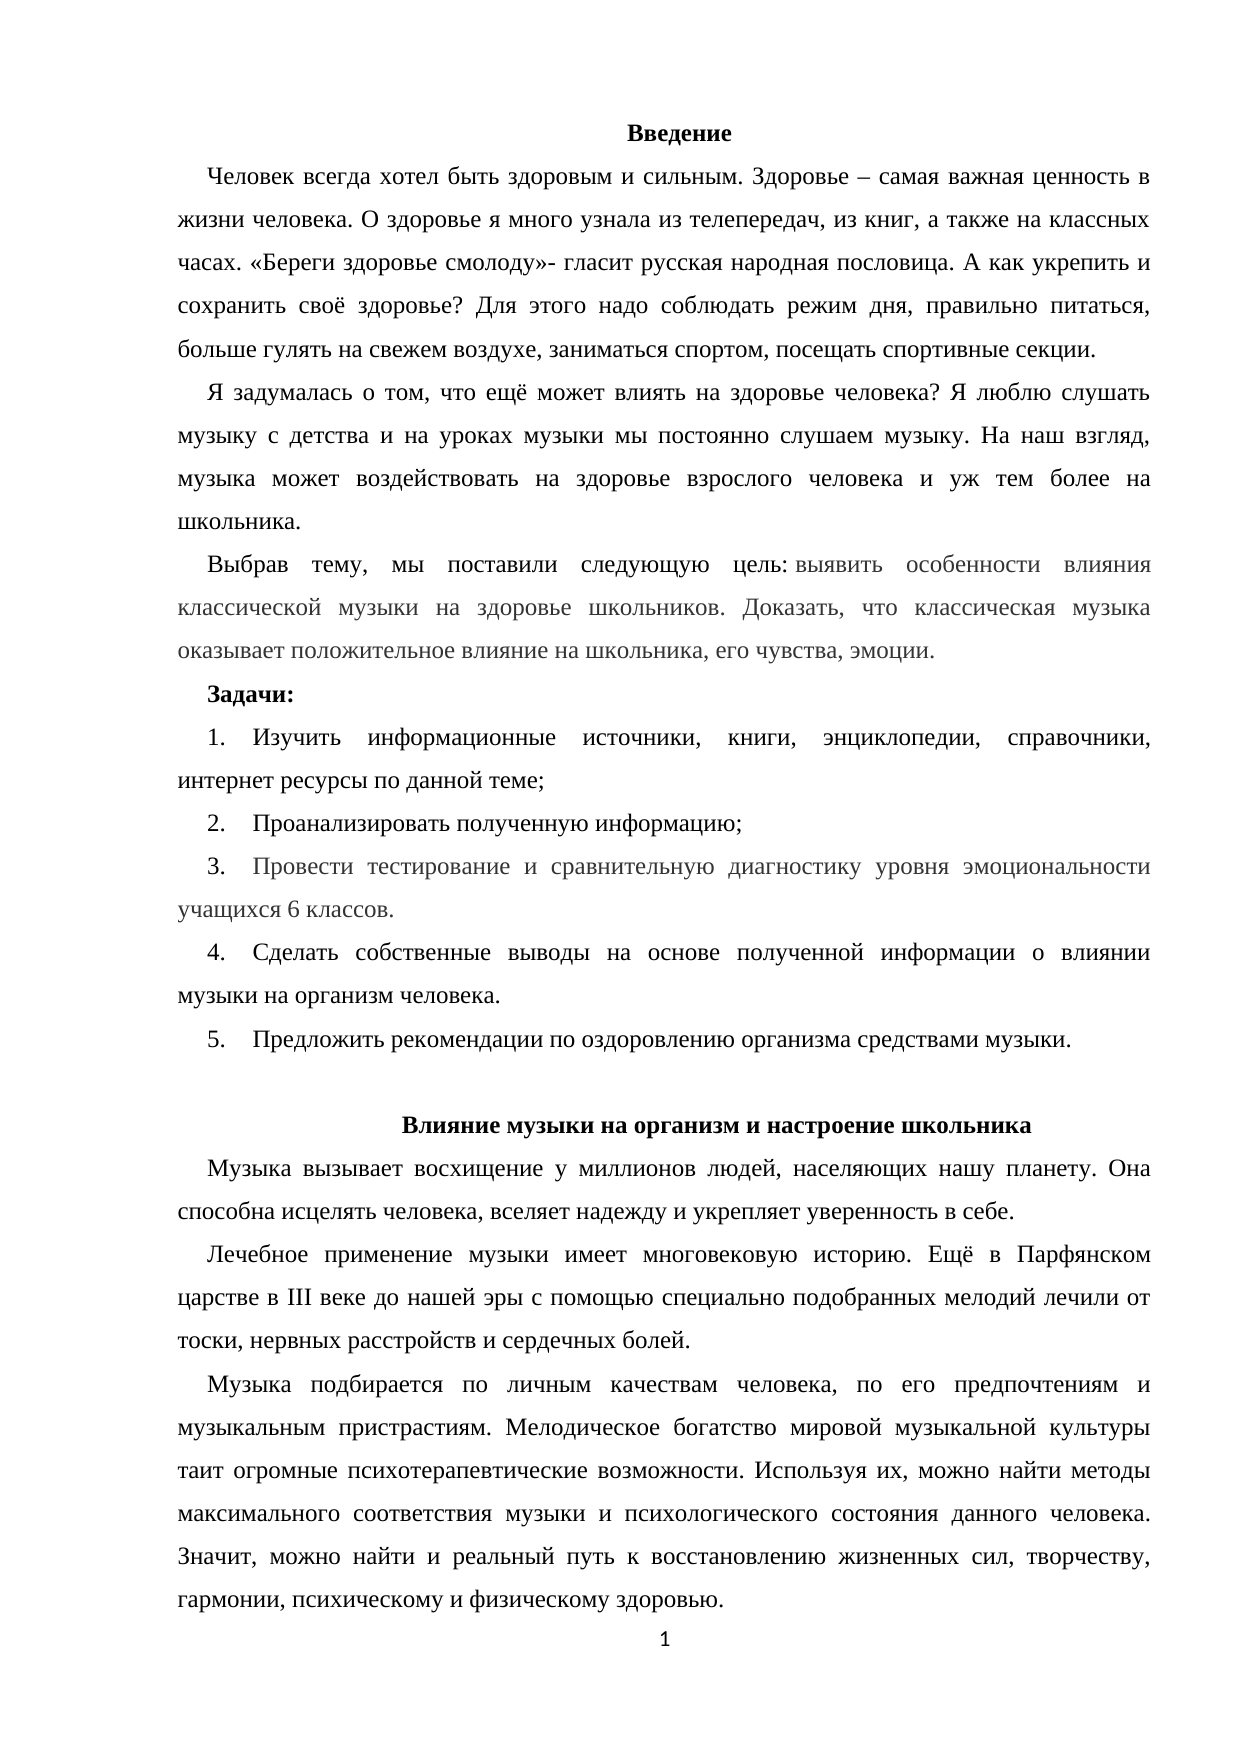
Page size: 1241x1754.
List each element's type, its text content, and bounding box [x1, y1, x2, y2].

list Изучить информационные источники, книги, энциклопедии, справочники, интернет ресурсы по данной теме; [177, 722, 1152, 794]
list Проанализировать полученную информацию; [177, 808, 1152, 837]
text Влияние музыки на организм и настроение школьника [282, 1110, 1152, 1139]
text Выбрав тему, мы поставили следующую цель: выявить особенности влияния классической музыки на здоровье школьников. Доказать, что классическая музыка оказывает положительное влияние на школьника, его чувства, эмоции. [177, 549, 1152, 664]
text Задачи: [177, 679, 1152, 707]
text Я задумалась о том, что ещё может влиять на здоровье человека? Я люблю слушать музыку с детства и на уроках музыки мы постоянно слушаем музыку. На наш взгляд, музыка может воздействовать на здоровье взрослого человека и уж тем более на школьника. [177, 377, 1152, 535]
list Сделать собственные выводы на основе полученной информации о влиянии музыки на организм человека. [177, 937, 1152, 1009]
text Музыка подбирается по личным качествам человека, по его предпочтениям и музыкальным пристрастиям. Мелодическое богатство мировой музыкальной культуры таит огромные психотерапевтические возможности. Используя их, можно найти методы максимального соответствия музыки и психологического состояния данного человека. Значит, можно найти и реальный путь к восстановлению жизненных сил, творчеству, гармонии, психическому и физическому здоровью. [177, 1369, 1152, 1613]
text Введение [177, 118, 1152, 147]
text Музыка вызывает восхищение у миллионов людей, населяющих нашу планету. Она способна исцелять человека, вселяет надежду и укрепляет уверенность в себе. [177, 1153, 1152, 1225]
list Предложить рекомендации по оздоровлению организма средствами музыки. [177, 1024, 1152, 1052]
text Человек всегда хотел быть здоровым и сильным. Здоровье – самая важная ценность в жизни человека. О здоровье я много узнала из телепередач, из книг, а также на классных часах. «Береги здоровье смолоду»- гласит русская народная пословица. А как укрепить и сохранить своё здоровье? Для этого надо соблюдать режим дня, правильно питаться, больше гулять на свежем воздухе, заниматься спортом, посещать спортивные секции. [177, 161, 1152, 362]
text Лечебное применение музыки имеет многовековую историю. Ещё в Парфянском царстве в III веке до нашей эры с помощью специально подобранных мелодий лечили от тоски, нервных расстройств и сердечных болей. [177, 1239, 1152, 1354]
list Провести тестирование и сравнительную диагностику уровня эмоциональности учащихся 6 классов. [177, 851, 1152, 923]
